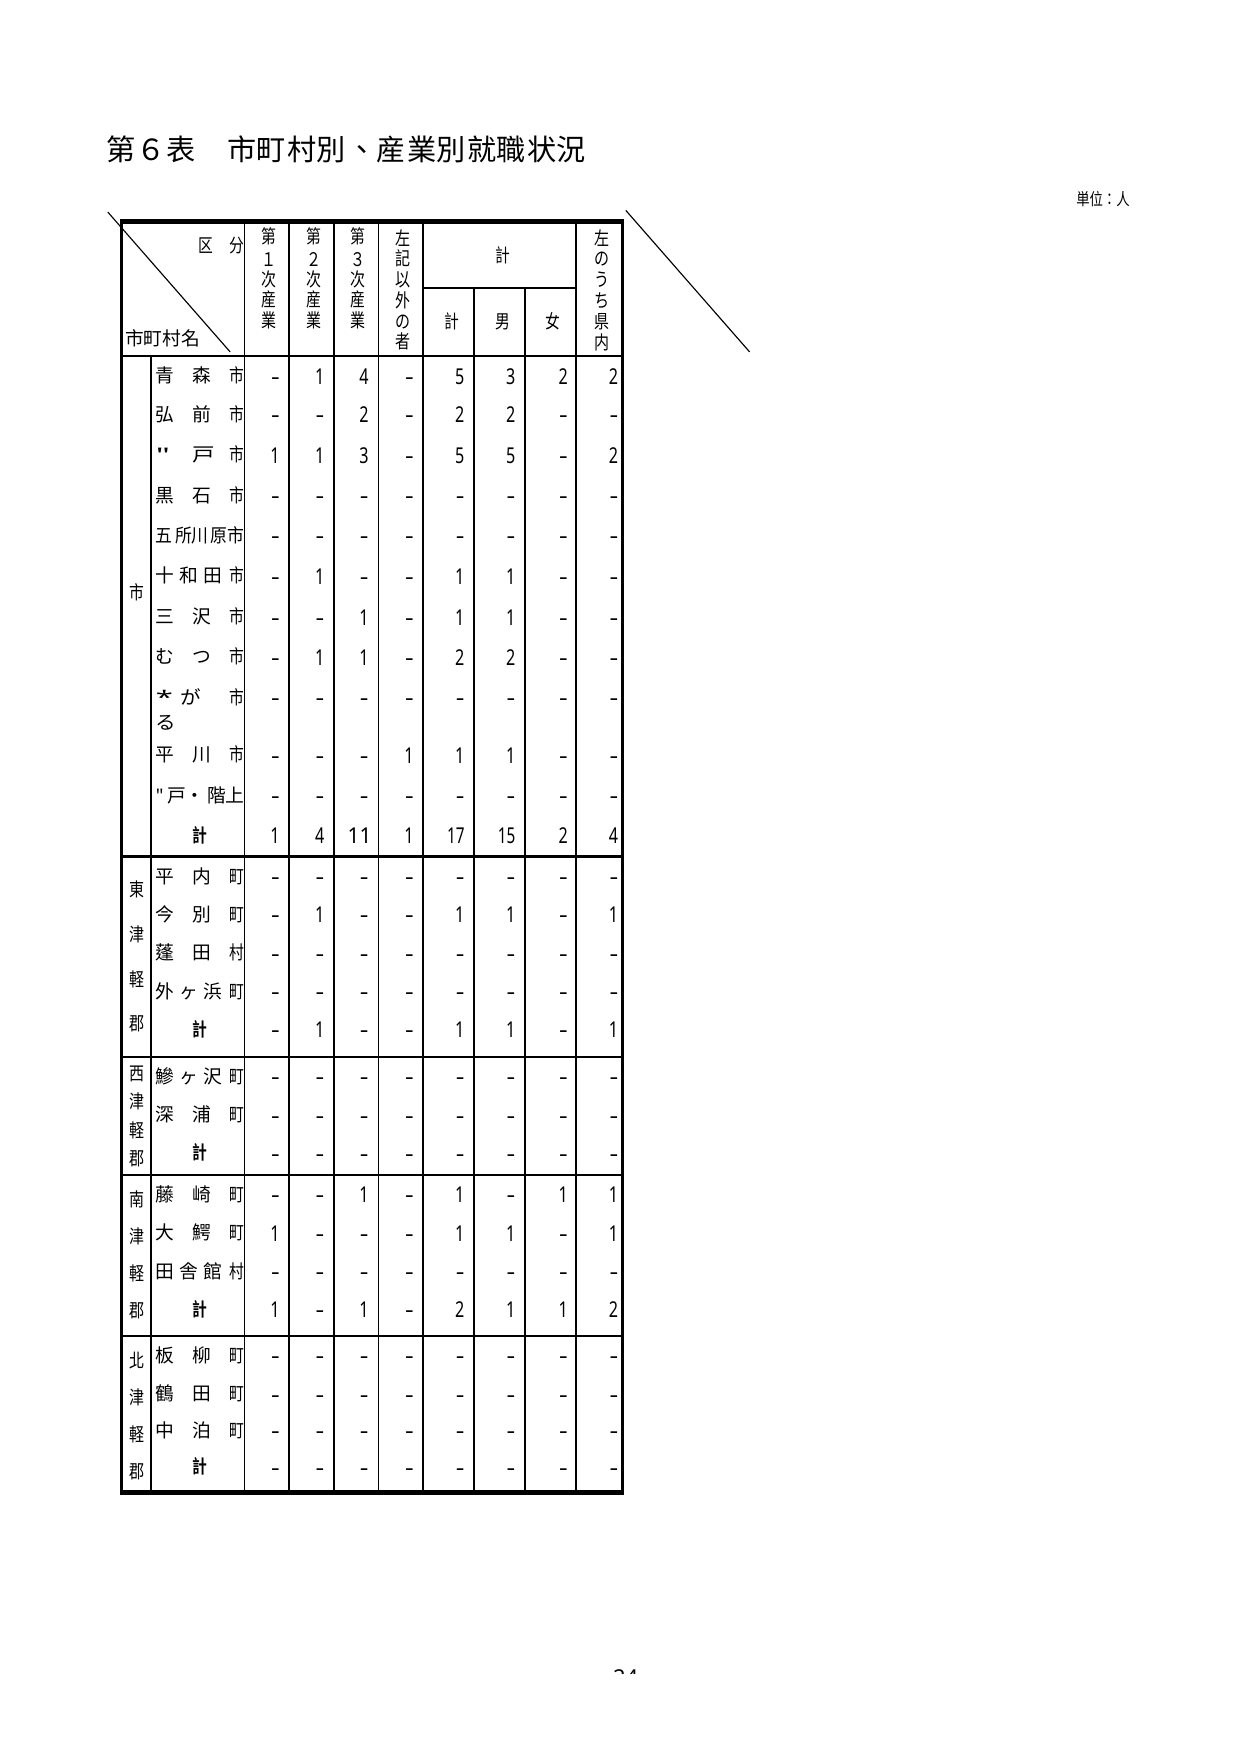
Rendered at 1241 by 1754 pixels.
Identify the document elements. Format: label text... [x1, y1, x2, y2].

text 単位：人 [94, 188, 1129, 210]
subtitle 第６表 市町村別、産業別就職状況 [106, 129, 1157, 169]
